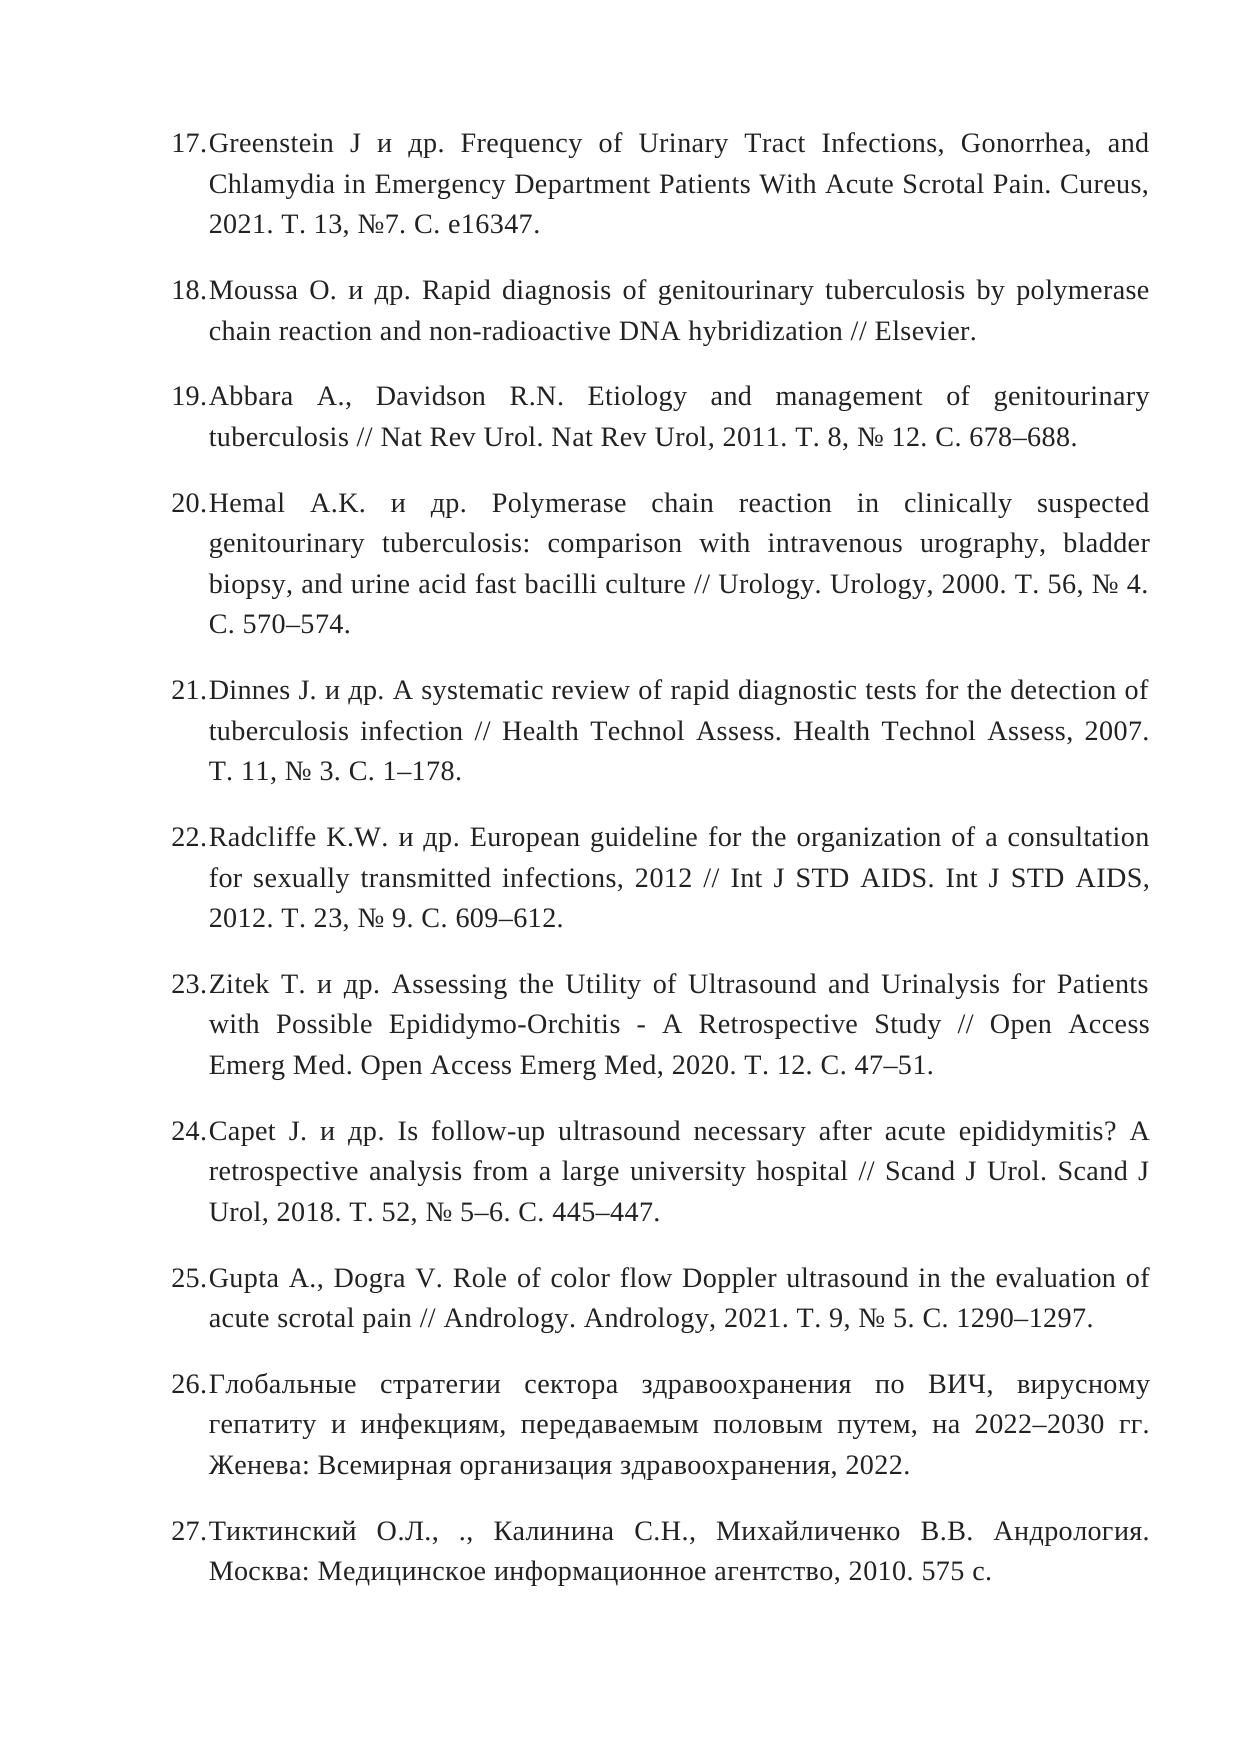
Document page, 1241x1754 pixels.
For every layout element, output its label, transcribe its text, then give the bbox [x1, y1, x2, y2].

list Zitek T. и др. Assessing the Utility of Ultrasound and Urinalysis for Patients with Possible Epididymo-Orchitis - A Retrospective Study // Open Access Emerg Med. Open Access Emerg Med, 2020. Т. 12. С. 47–51. [171, 959, 1152, 1081]
list Тиктинский О.Л., ., Калинина С.Н., Михайличенко В.В. Андрология. Москва: Медицинское информационное агентство, 2010. 575 с. [171, 1506, 1152, 1587]
list Dinnes J. и др. A systematic review of rapid diagnostic tests for the detection of tuberculosis infection // Health Technol Assess. Health Technol Assess, 2007. Т. 11, № 3. С. 1–178. [171, 665, 1152, 787]
list Moussa O. и др. Rapid diagnosis of genitourinary tuberculosis by polymerase chain reaction and non-radioactive DNA hybridization // Elsevier. [171, 265, 1152, 346]
list Глобальные стратегии сектора здравоохранения по ВИЧ, вирусному гепатиту и инфекциям, передаваемым половым путем, на 2022–2030 гг. Женева: Всемирная организация здравоохранения, 2022. [171, 1359, 1152, 1481]
list Radcliffe K.W. и др. European guideline for the organization of a consultation for sexually transmitted infections, 2012 // Int J STD AIDS. Int J STD AIDS, 2012. Т. 23, № 9. С. 609–612. [171, 812, 1152, 934]
list Abbara A., Davidson R.N. Etiology and management of genitourinary tuberculosis // Nat Rev Urol. Nat Rev Urol, 2011. Т. 8, № 12. С. 678–688. [171, 371, 1152, 452]
list Hemal A.K. и др. Polymerase chain reaction in clinically suspected genitourinary tuberculosis: comparison with intravenous urography, bladder biopsy, and urine acid fast bacilli culture // Urology. Urology, 2000. Т. 56, № 4. С. 570–574. [171, 477, 1152, 640]
list Gupta A., Dogra V. Role of color flow Doppler ultrasound in the evaluation of acute scrotal pain // Andrology. Andrology, 2021. Т. 9, № 5. С. 1290–1297. [171, 1252, 1152, 1334]
list Greenstein J и др. Frequency of Urinary Tract Infections, Gonorrhea, and Chlamydia in Emergency Department Patients With Acute Scrotal Pain. Cureus, 2021. Т. 13, №7. С. e16347. [171, 118, 1152, 240]
list Capet J. и др. Is follow-up ultrasound necessary after acute epididymitis? A retrospective analysis from a large university hospital // Scand J Urol. Scand J Urol, 2018. Т. 52, № 5–6. С. 445–447. [171, 1106, 1152, 1227]
